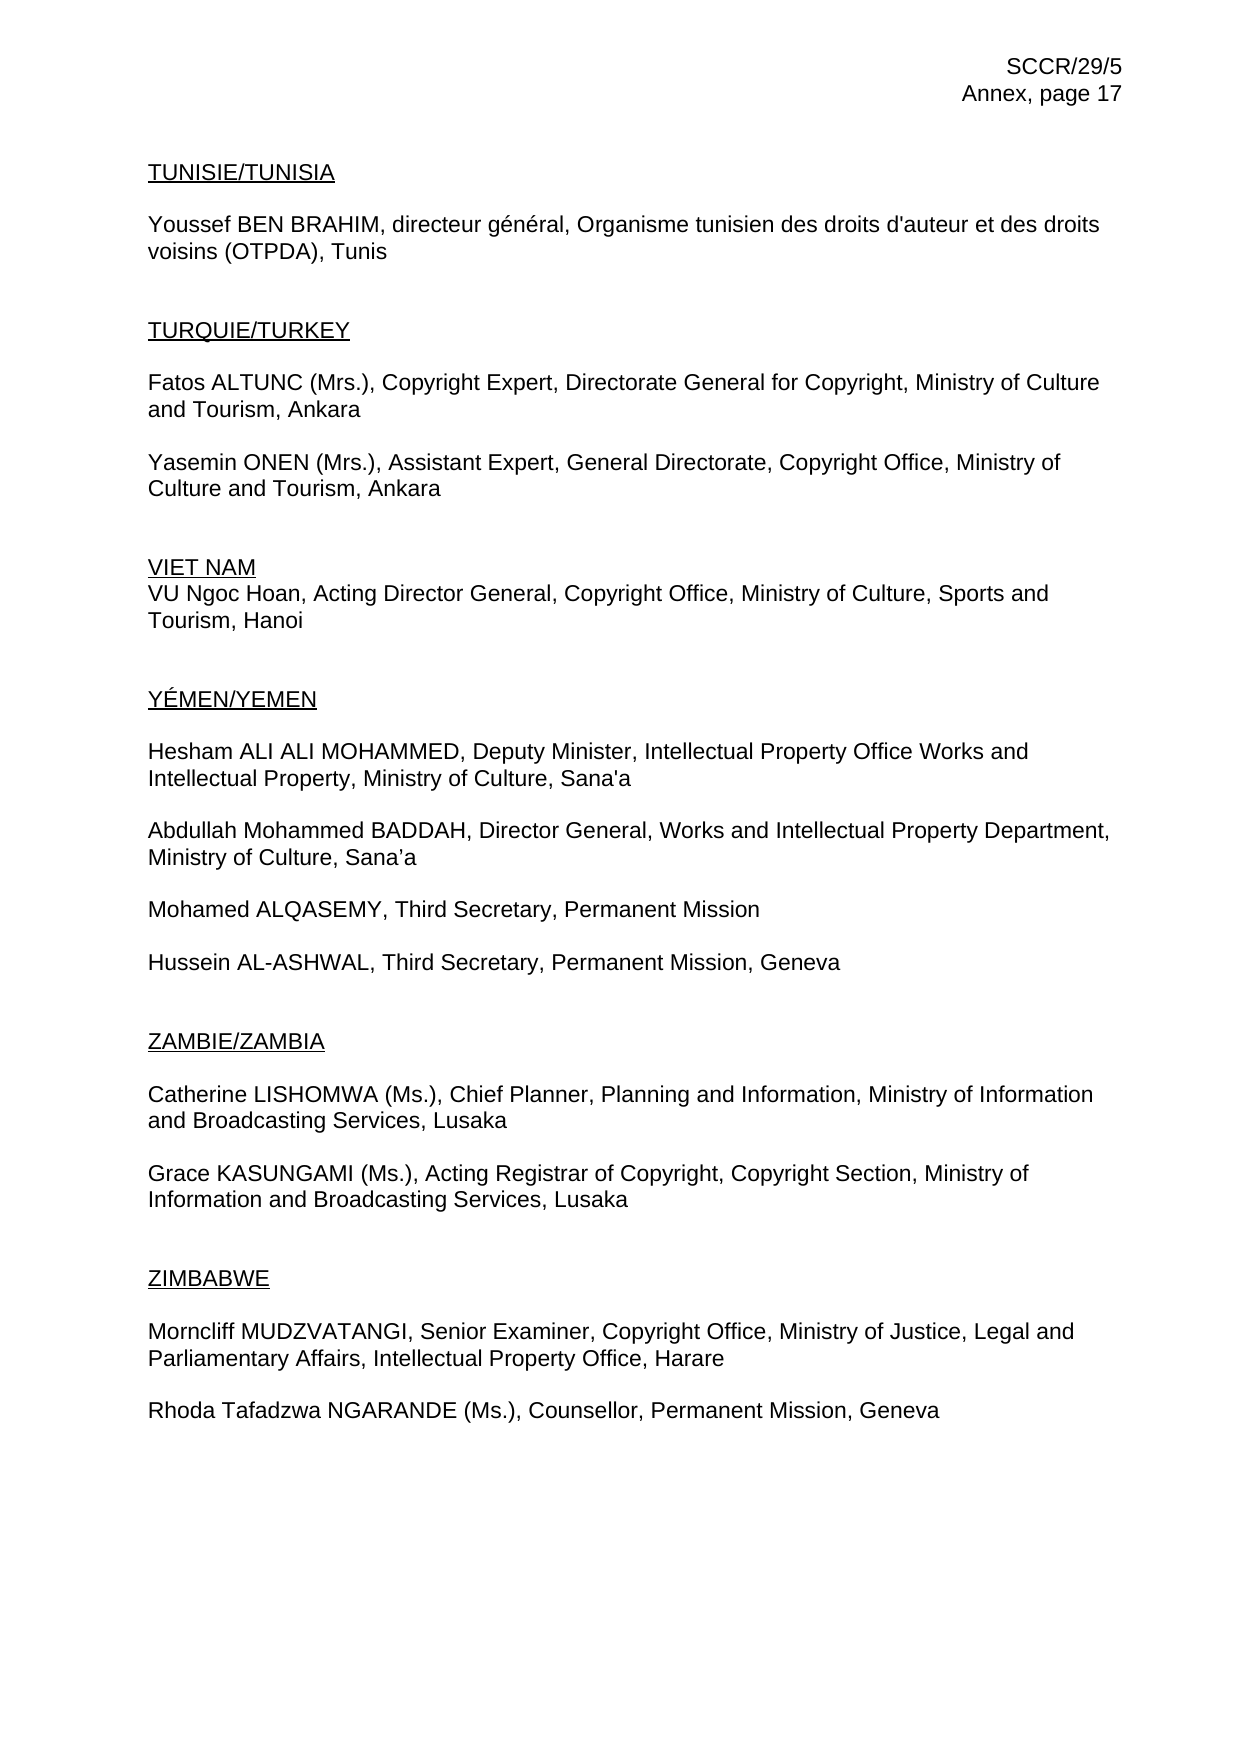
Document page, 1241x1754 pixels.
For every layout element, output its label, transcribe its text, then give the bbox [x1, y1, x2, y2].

text Grace KASUNGAMI (Ms.), Acting Registrar of Copyright, Copyright Section, Ministry of Information and Broadcasting Services, Lusaka [148, 1160, 1122, 1213]
text Mohamed ALQASEMY, Third Secretary, Permanent Mission [148, 896, 1122, 923]
text Fatos ALTUNC (Mrs.), Copyright Expert, Directorate General for Copyright, Ministry of Culture and Tourism, Ankara [148, 369, 1122, 422]
text Abdullah Mohammed BADDAH, Director General, Works and Intellectual Property Department, Ministry of Culture, Sana’a [148, 817, 1122, 870]
text Catherine LISHOMWA (Ms.), Chief Planner, Planning and Information, Ministry of Information and Broadcasting Services, Lusaka [148, 1081, 1122, 1134]
text TURQUIE/TURKEY [148, 317, 1122, 343]
text Morncliff MUDZVATANGI, Senior Examiner, Copyright Office, Ministry of Justice, Legal and Parliamentary Affairs, Intellectual Property Office, Harare [148, 1318, 1122, 1371]
text Rhoda Tafadzwa NGARANDE (Ms.), Counsellor, Permanent Mission, Geneva [148, 1397, 1122, 1423]
text Hesham ALI ALI MOHAMMED, Deputy Minister, Intellectual Property Office Works and Intellectual Property, Ministry of Culture, Sana'a [148, 738, 1122, 791]
text Yasemin ONEN (Mrs.), Assistant Expert, General Directorate, Copyright Office, Ministry of Culture and Tourism, Ankara [148, 448, 1122, 501]
text Hussein AL-ASHWAL, Third Secretary, Permanent Mission, Geneva [148, 949, 1122, 976]
text VIET NAM [148, 554, 1122, 580]
text ZAMBIE/ZAMBIA [148, 1028, 1122, 1054]
text TUNISIE/TUNISIA [148, 158, 1122, 185]
text ZIMBABWE [148, 1265, 1122, 1292]
text Youssef BEN BRAHIM, directeur général, Organisme tunisien des droits d'auteur et des droits voisins (OTPDA), Tunis [148, 211, 1122, 264]
text VU Ngoc Hoan, Acting Director General, Copyright Office, Ministry of Culture, Sports and Tourism, Hanoi [148, 580, 1122, 633]
text YÉMEN/YEMEN [148, 686, 1122, 712]
